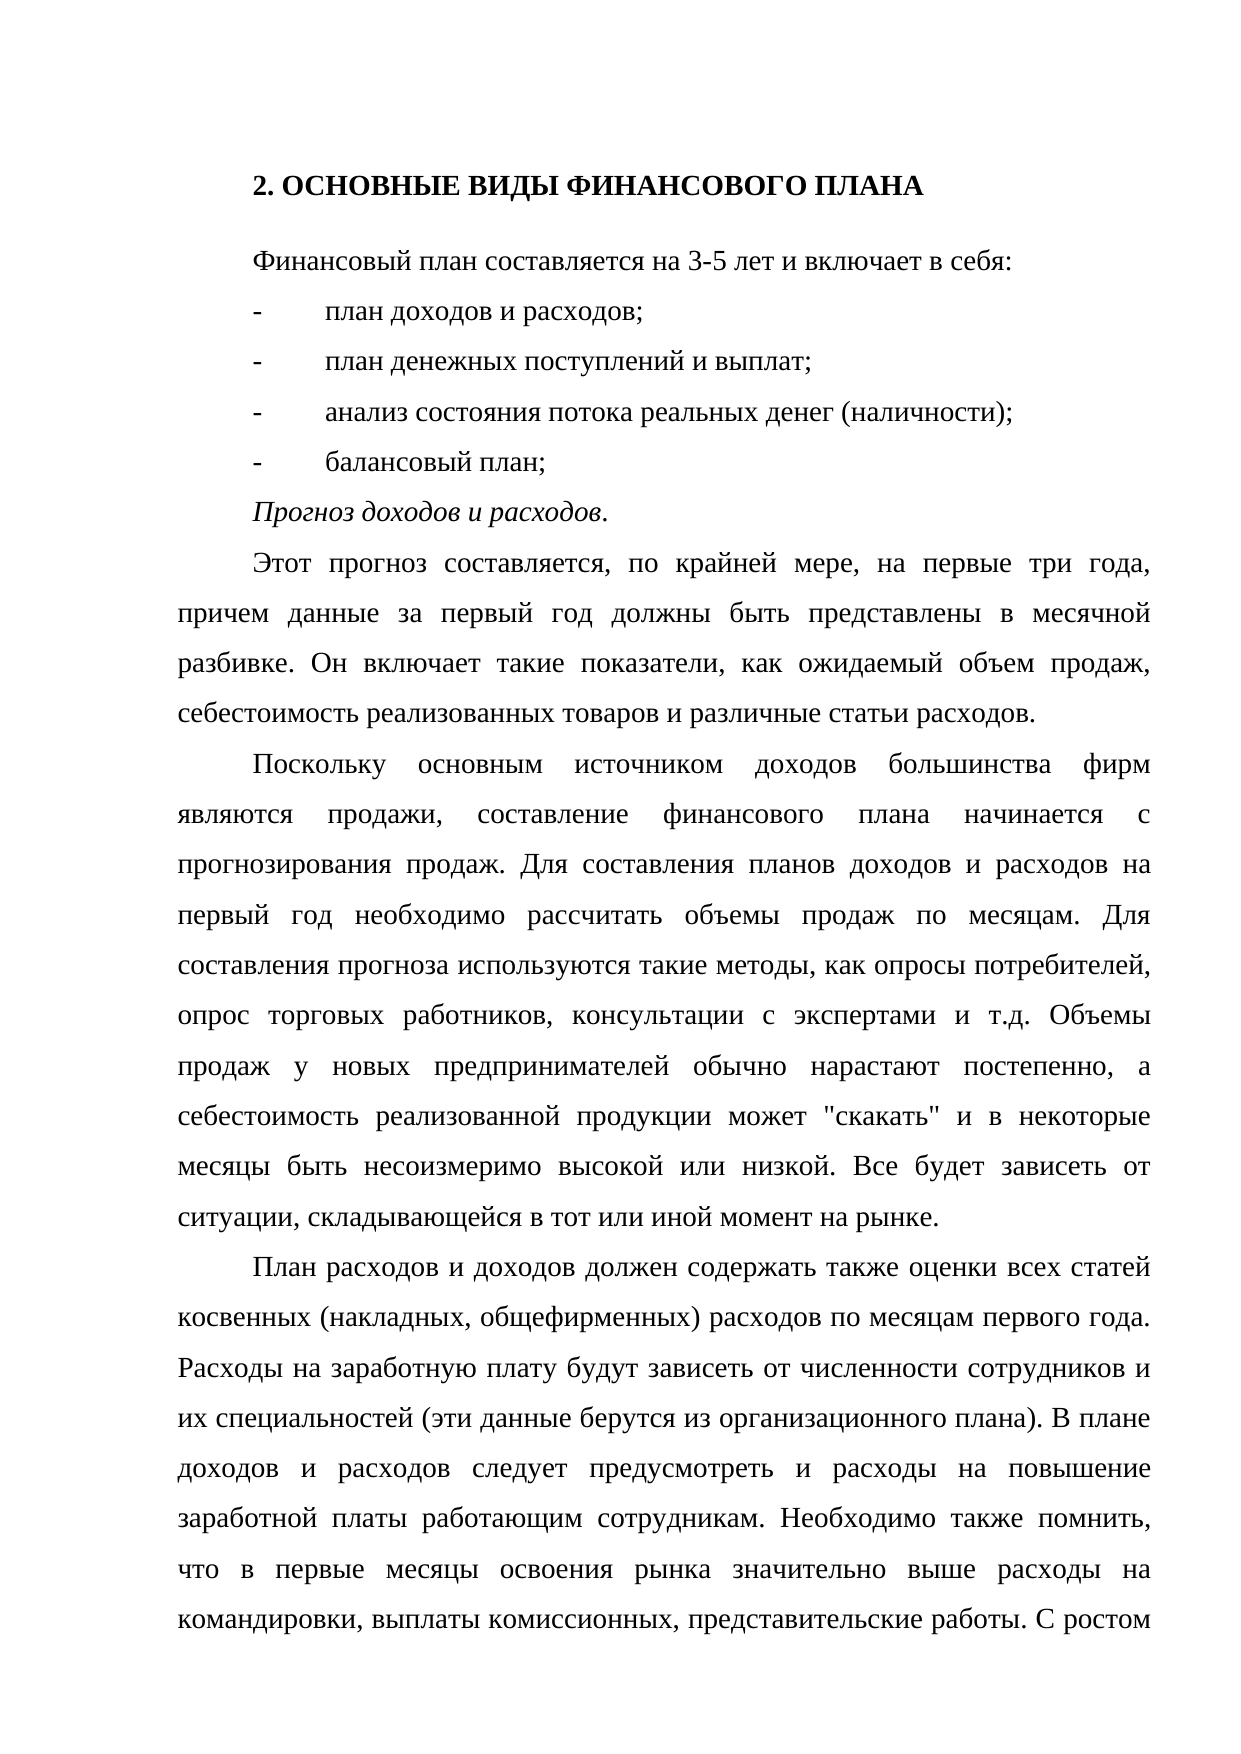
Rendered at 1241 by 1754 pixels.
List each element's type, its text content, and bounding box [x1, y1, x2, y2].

text - анализ состояния потока реальных денег (наличности); [177, 394, 1152, 427]
text - план доходов и расходов; [177, 293, 1152, 327]
text - балансовый план; [177, 444, 1152, 478]
subtitle 2. ОСНОВНЫЕ ВИДЫ ФИНАНСОВОГО ПЛАНА [177, 168, 1152, 202]
text Прогноз доходов и расходов. [177, 494, 1152, 528]
text Этот прогноз составляется, по крайней мере, на первые три года, причем данные за первый год должны быть представлены в месячной разбивке. Он включает такие показатели, как ожидаемый объем продаж, себестоимость реализованных товаров и различные статьи расходов. [177, 545, 1152, 729]
text Поскольку основным источником доходов большинства фирм являются продажи, составление финансового плана начинается с прогнозирования продаж. Для составления планов доходов и расходов на первый год необходимо рассчитать объемы продаж по месяцам. Для составления прогноза используются такие методы, как опросы потребителей, опрос торговых работников, консультации с экспертами и т.д. Объемы продаж у новых предпринимателей обычно нарастают постепенно, а себестоимость реализованной продукции может "скакать" и в некоторые месяцы быть несоизмеримо высокой или низкой. Все будет зависеть от ситуации, складывающейся в тот или иной момент на рынке. [177, 746, 1152, 1232]
text - план денежных поступлений и выплат; [177, 343, 1152, 377]
text Финансовый план составляется на 3-5 лет и включает в себя: [177, 243, 1152, 276]
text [177, 1249, 1152, 1635]
